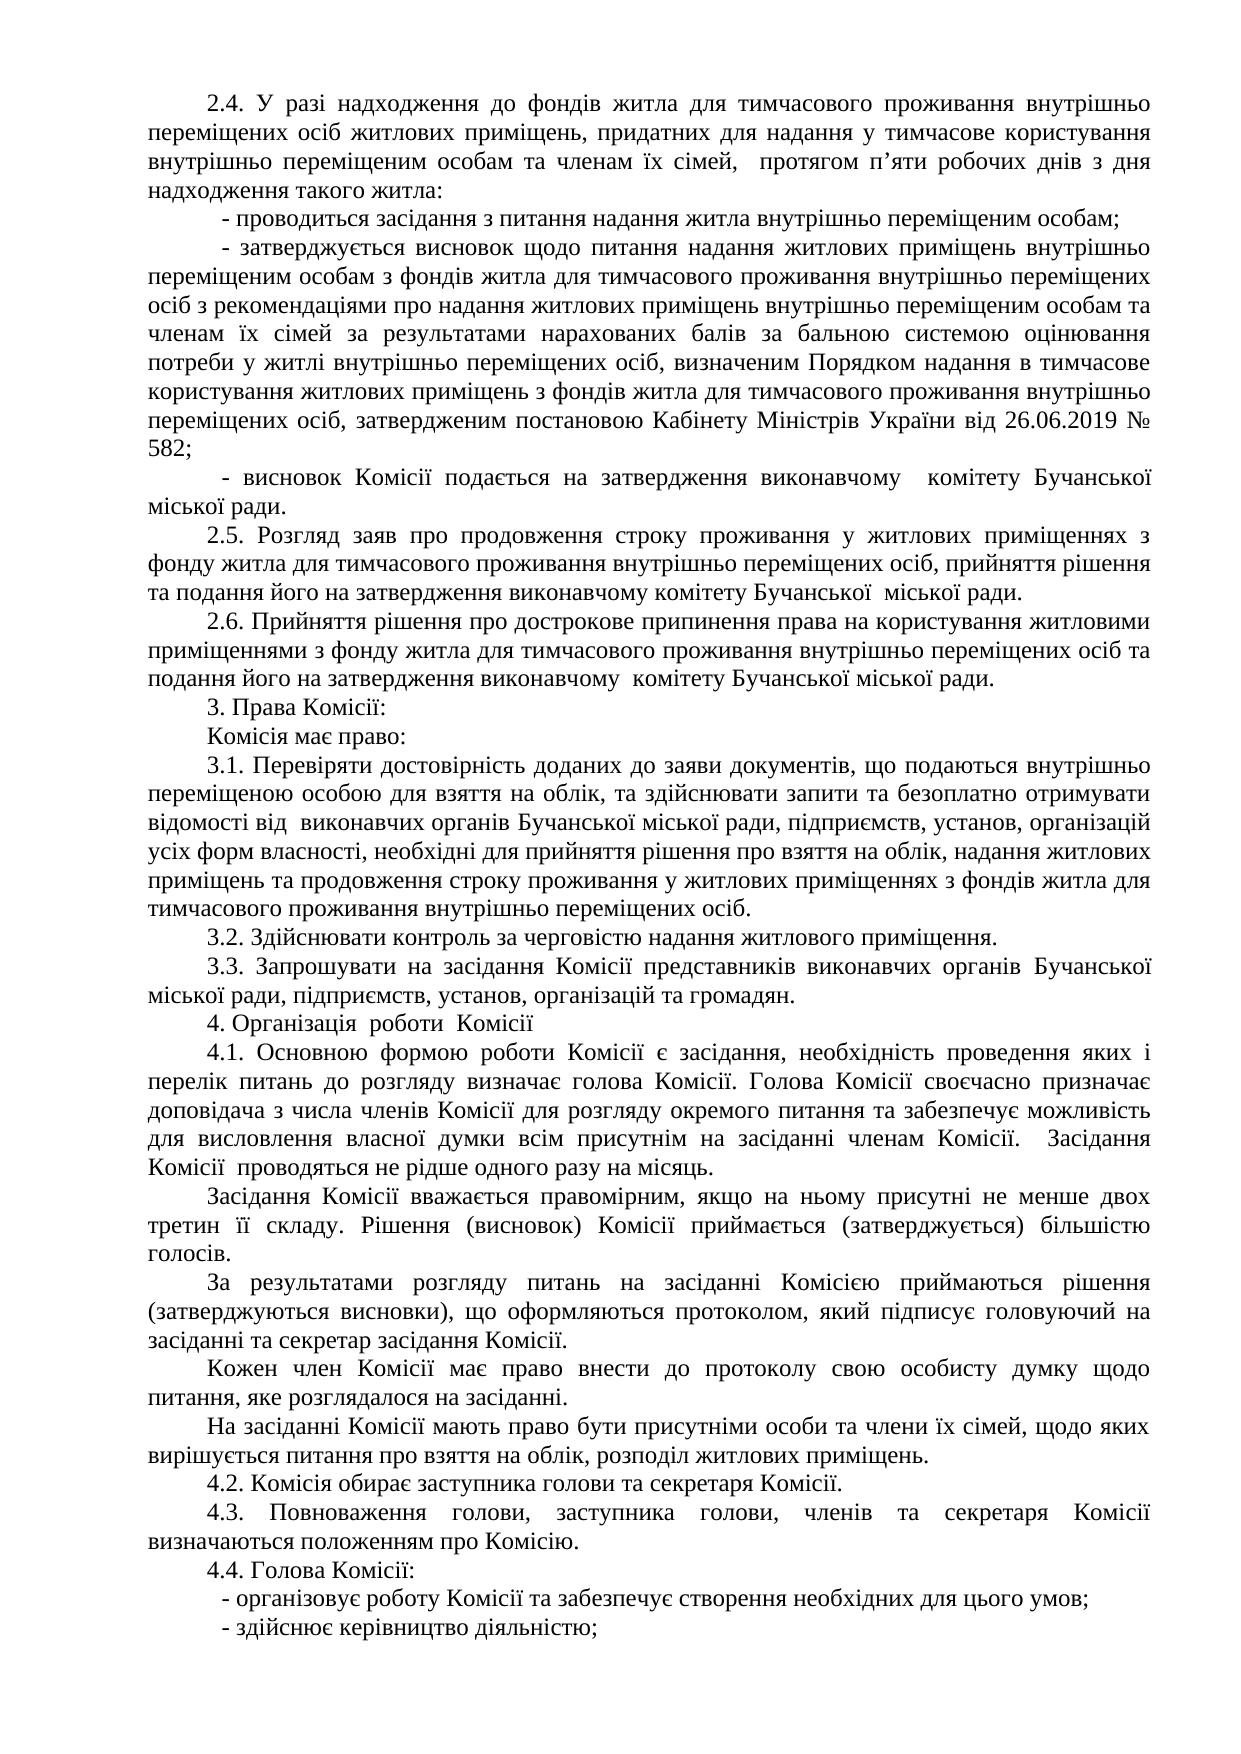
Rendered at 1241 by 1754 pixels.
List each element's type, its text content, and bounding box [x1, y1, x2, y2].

text 4.4. Голова Комісії: [148, 1555, 1152, 1583]
text 2.5. Розгляд заяв про продовження строку проживання у житлових приміщеннях з фонду житла для тимчасового проживання внутрішньо переміщених осіб, прийняття рішення та подання його на затвердження виконавчому комітету Бучанської міської ради. [148, 520, 1152, 606]
text 3.2. Здійснювати контроль за черговістю надання житлового приміщення. [148, 922, 1152, 951]
text Кожен член Комісії має право внести до протоколу свою особисту думку щодо питання, яке розглядалося на засіданні. [148, 1353, 1152, 1411]
text 3.1. Перевіряти достовірність доданих до заяви документів, що подаються внутрішньо переміщеною особою для взяття на облік, та здійснювати запити та безоплатно отримувати відомості від виконавчих органів Бучанської міської ради, підприємств, установ, організацій усіх форм власності, необхідні для прийняття рішення про взяття на облік, надання житлових приміщень та продовження строку проживання у житлових приміщеннях з фондів житла для тимчасового проживання внутрішньо переміщених осіб. [148, 750, 1152, 922]
text На засіданні Комісії мають право бути присутніми особи та члени їх сімей, щодо яких вирішується питання про взяття на облік, розподіл житлових приміщень. [148, 1411, 1152, 1468]
text - висновок Комісії подається на затвердження виконавчому комітету Бучанської міської ради. [148, 462, 1152, 520]
text 3. Права Комісії: [148, 692, 1152, 721]
text За результатами розгляду питань на засіданні Комісією приймаються рішення (затверджуються висновки), що оформляються протоколом, який підписує головуючий на засіданні та секретар засідання Комісії. [148, 1267, 1152, 1353]
text Засідання Комісії вважається правомірним, якщо на ньому присутні не менше двох третин її складу. Рішення (висновок) Комісії приймається (затверджується) більшістю голосів. [148, 1181, 1152, 1267]
text - здійснює керівництво діяльністю; [148, 1612, 1152, 1641]
text - проводиться засідання з питання надання житла внутрішньо переміщеним особам; [148, 203, 1152, 232]
text - організовує роботу Комісії та забезпечує створення необхідних для цього умов; [148, 1583, 1152, 1612]
text 4.1. Основною формою роботи Комісії є засідання, необхідність проведення яких і перелік питань до розгляду визначає голова Комісії. Голова Комісії своєчасно призначає доповідача з числа членів Комісії для розгляду окремого питання та забезпечує можливість для висловлення власної думки всім присутнім на засіданні членам Комісії. Засідання Комісії проводяться не рідше одного разу на місяць. [148, 1037, 1152, 1181]
text Комісія має право: [148, 721, 1152, 750]
text 4.3. Повноваження голови, заступника голови, членів та секретаря Комісії визначаються положенням про Комісію. [148, 1497, 1152, 1555]
text 2.6. Прийняття рішення про дострокове припинення права на користування житловими приміщеннями з фонду житла для тимчасового проживання внутрішньо переміщених осіб та подання його на затвердження виконавчому комітету Бучанської міської ради. [148, 606, 1152, 692]
text 3.3. Запрошувати на засідання Комісії представників виконавчих органів Бучанської міської ради, підприємств, установ, організацій та громадян. [148, 951, 1152, 1008]
text 4. Організація роботи Комісії [148, 1008, 1152, 1037]
text 2.4. У разі надходження до фондів житла для тимчасового проживання внутрішньо переміщених осіб житлових приміщень, придатних для надання у тимчасове користування внутрішньо переміщеним особам та членам їх сімей, протягом п’яти робочих днів з дня надходження такого житла: [148, 88, 1152, 203]
text - затверджується висновок щодо питання надання житлових приміщень внутрішньо переміщеним особам з фондів житла для тимчасового проживання внутрішньо переміщених осіб з рекомендаціями про надання житлових приміщень внутрішньо переміщеним особам та членам їх сімей за результатами нарахованих балів за бальною системою оцінювання потреби у житлі внутрішньо переміщених осіб, визначеним Порядком надання в тимчасове користування житлових приміщень з фондів житла для тимчасового проживання внутрішньо переміщених осіб, затвердженим постановою Кабінету Міністрів України від 26.06.2019 № 582; [148, 232, 1152, 462]
text 4.2. Комісія обирає заступника голови та секретаря Комісії. [148, 1468, 1152, 1497]
